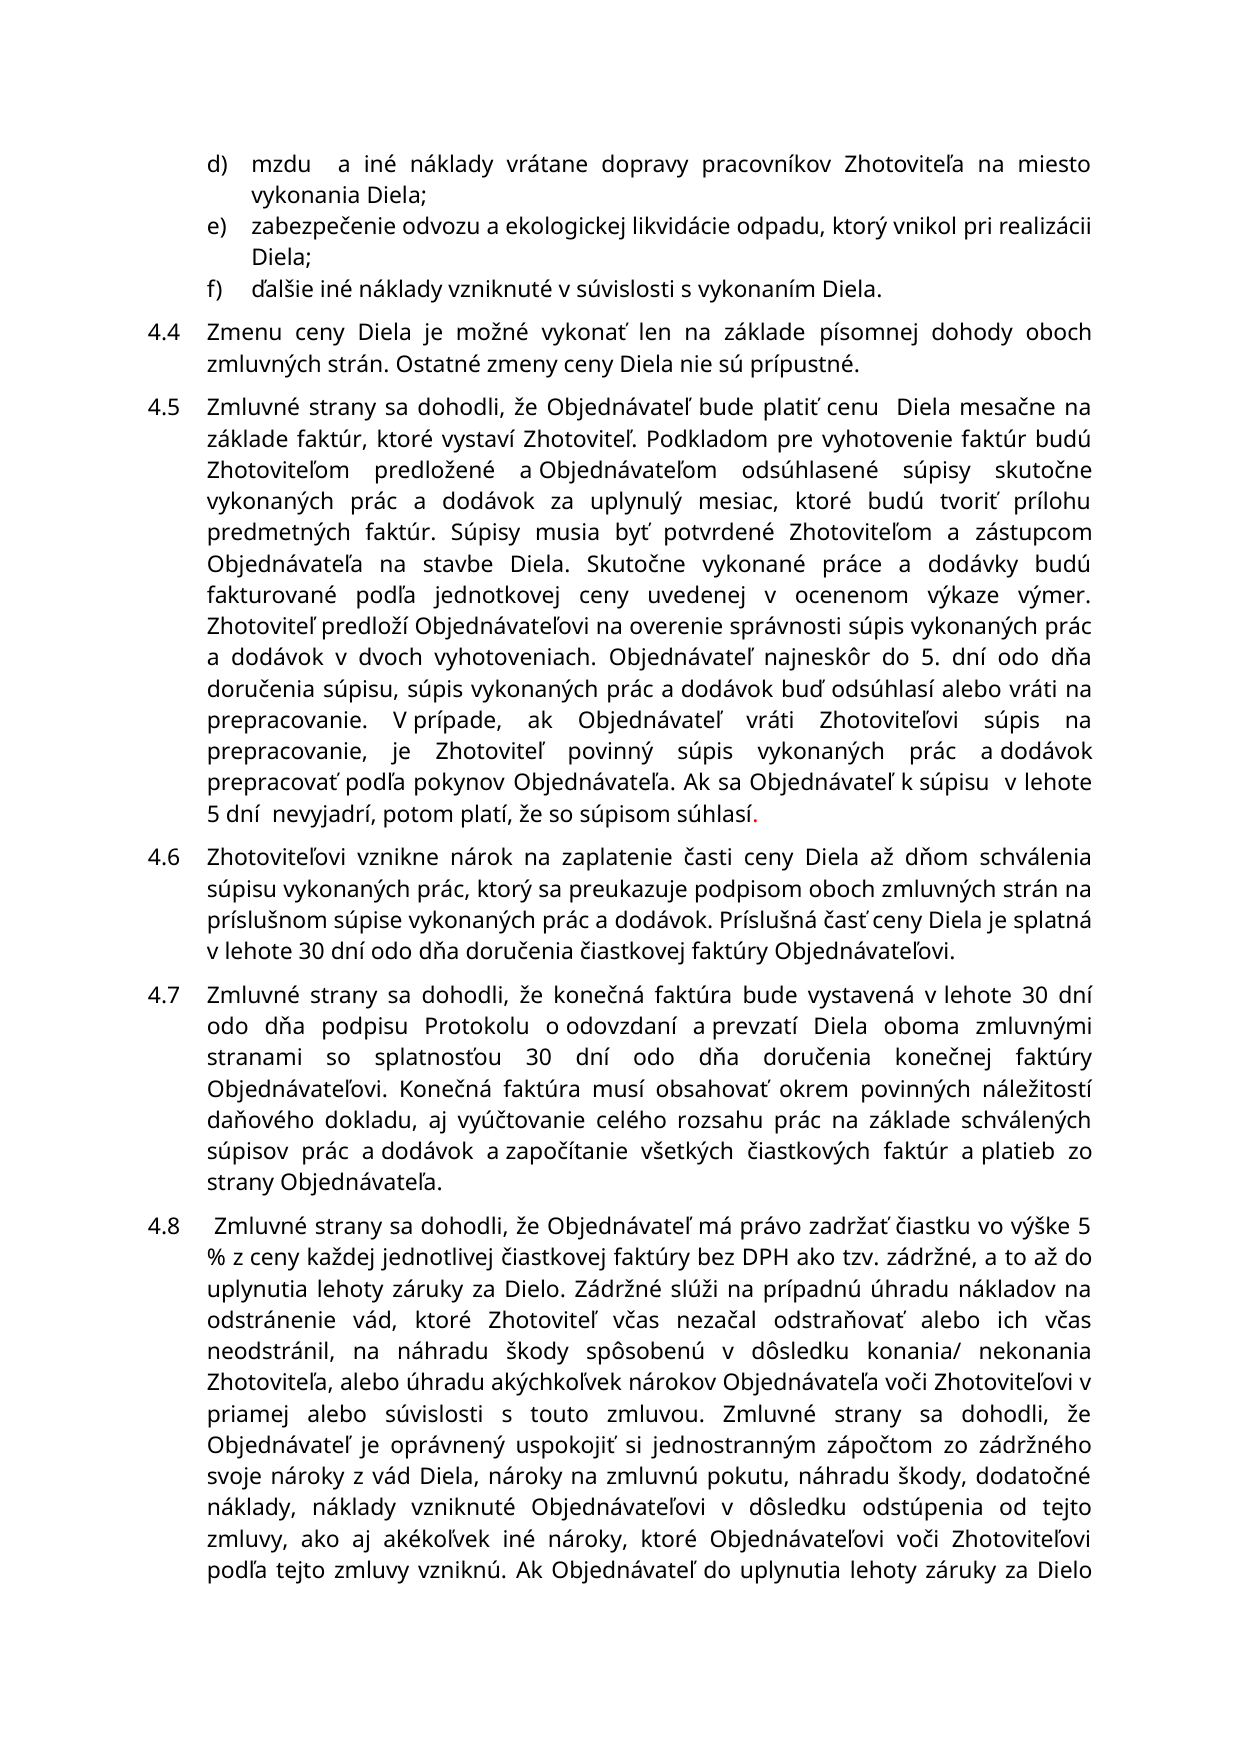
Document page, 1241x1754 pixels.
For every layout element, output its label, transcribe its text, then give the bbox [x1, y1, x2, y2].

list ďalšie iné náklady vzniknuté v súvislosti s vykonaním Diela. [207, 273, 1093, 304]
list Zmluvné strany sa dohodli, že Objednávateľ bude platiť cenu Diela mesačne na základe faktúr, ktoré vystaví Zhotoviteľ. Podkladom pre vyhotovenie faktúr budú Zhotoviteľom predložené a Objednávateľom odsúhlasené súpisy skutočne vykonaných prác a dodávok za uplynulý mesiac, ktoré budú tvoriť prílohu predmetných faktúr. Súpisy musia byť potvrdené Zhotoviteľom a zástupcom Objednávateľa na stavbe Diela. Skutočne vykonané práce a dodávky budú fakturované podľa jednotkovej ceny uvedenej v ocenenom výkaze výmer. Zhotoviteľ predloží Objednávateľovi na overenie správnosti súpis vykonaných prác a dodávok v dvoch vyhotoveniach. Objednávateľ najneskôr do 5. dní odo dňa doručenia súpisu, súpis vykonaných prác a dodávok buď odsúhlasí alebo vráti na prepracovanie. V prípade, ak Objednávateľ vráti Zhotoviteľovi súpis na prepracovanie, je Zhotoviteľ povinný súpis vykonaných prác a dodávok prepracovať podľa pokynov Objednávateľa. Ak sa Objednávateľ k súpisu v lehote 5 dní nevyjadrí, potom platí, že so súpisom súhlasí. [148, 391, 1093, 829]
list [148, 1210, 1093, 1585]
list zabezpečenie odvozu a ekologickej likvidácie odpadu, ktorý vnikol pri realizácii Diela; [207, 210, 1093, 273]
list mzdu a iné náklady vrátane dopravy pracovníkov Zhotoviteľa na miesto vykonania Diela; [207, 148, 1093, 210]
list Zmluvné strany sa dohodli, že konečná faktúra bude vystavená v lehote 30 dní odo dňa podpisu Protokolu o odovzdaní a prevzatí Diela oboma zmluvnými stranami so splatnosťou 30 dní odo dňa doručenia konečnej faktúry Objednávateľovi. Konečná faktúra musí obsahovať okrem povinných náležitostí daňového dokladu, aj vyúčtovanie celého rozsahu prác na základe schválených súpisov prác a dodávok a započítanie všetkých čiastkových faktúr a platieb zo strany Objednávateľa. [148, 979, 1093, 1198]
list Zmenu ceny Diela je možné vykonať len na základe písomnej dohody oboch zmluvných strán. Ostatné zmeny ceny Diela nie sú prípustné. [148, 316, 1093, 379]
list Zhotoviteľovi vznikne nárok na zaplatenie časti ceny Diela až dňom schválenia súpisu vykonaných prác, ktorý sa preukazuje podpisom oboch zmluvných strán na príslušnom súpise vykonaných prác a dodávok. Príslušná časť ceny Diela je splatná v lehote 30 dní odo dňa doručenia čiastkovej faktúry Objednávateľovi. [148, 841, 1093, 966]
